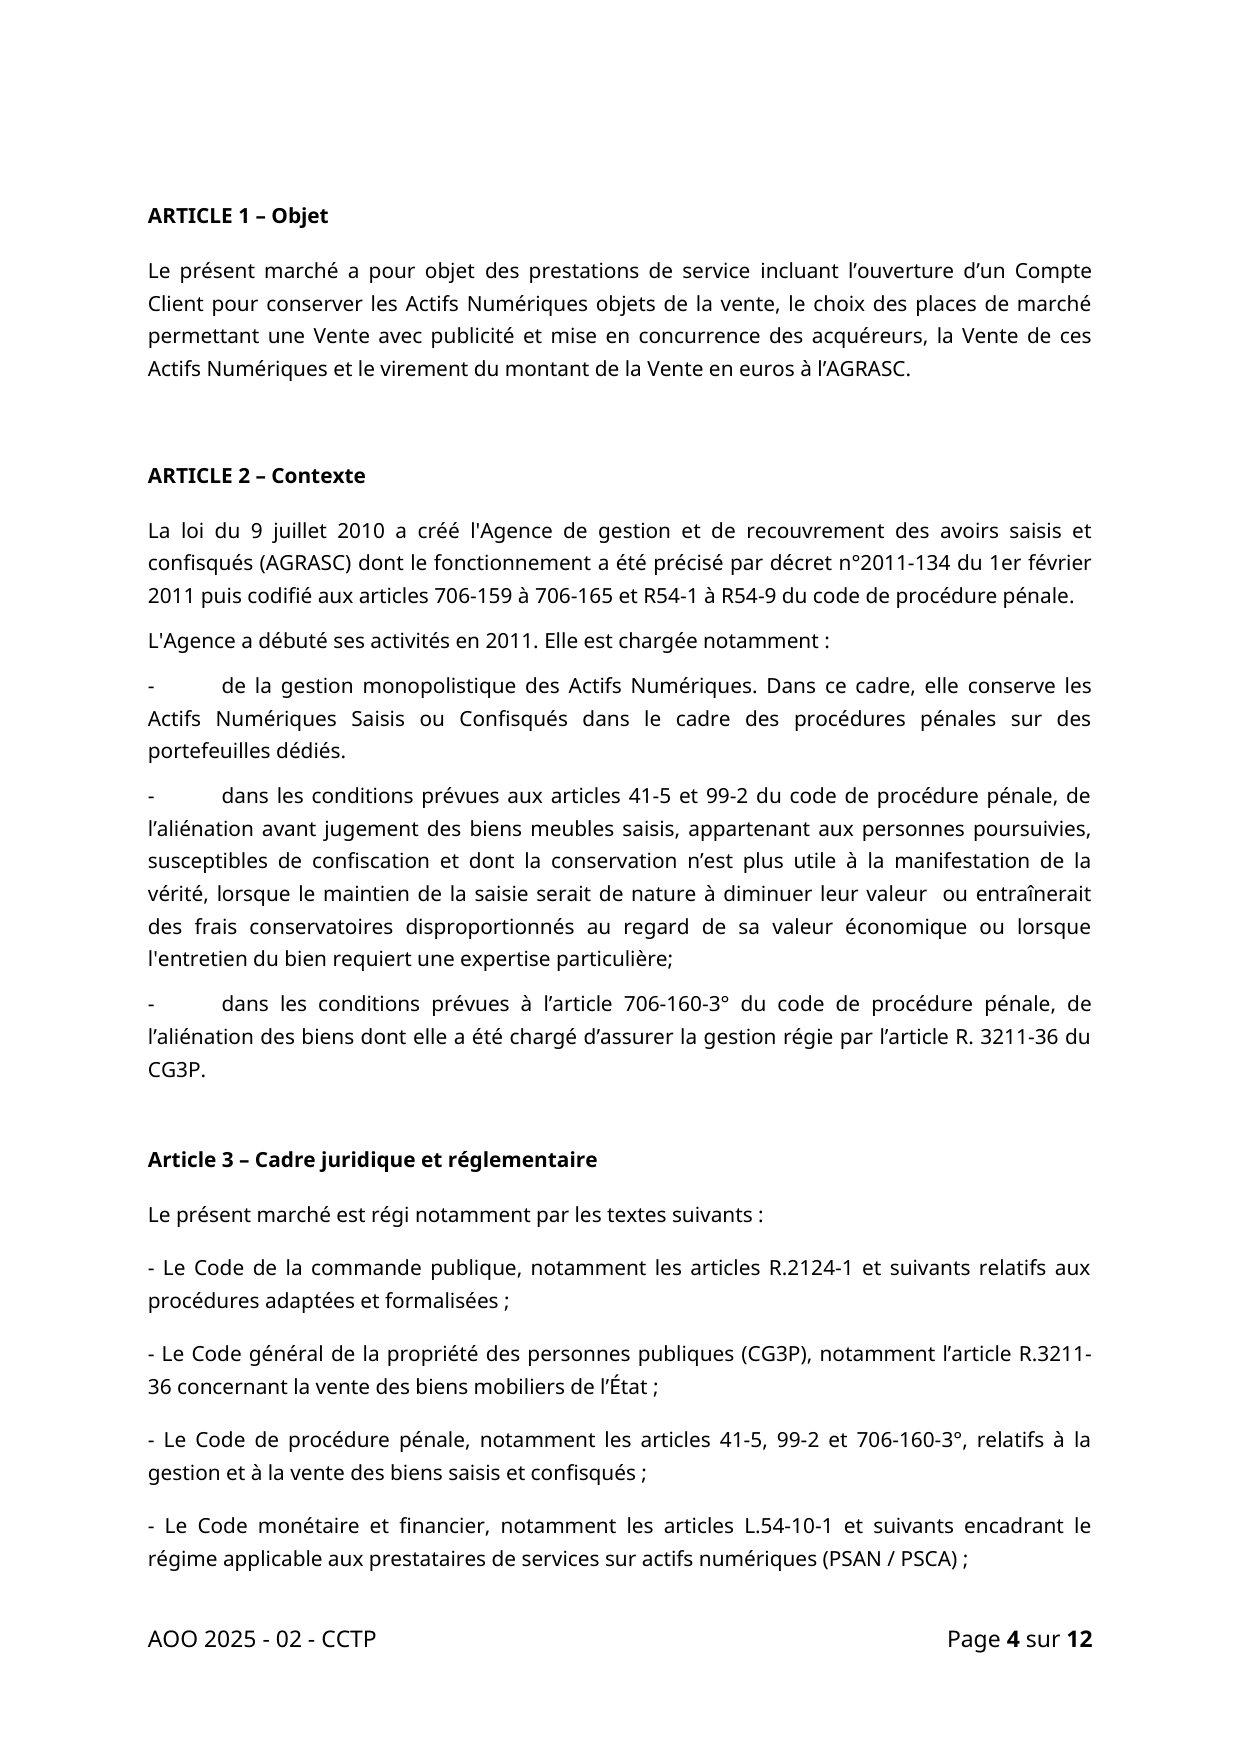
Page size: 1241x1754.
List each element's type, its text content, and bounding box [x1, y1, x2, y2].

text - Le Code de la commande publique, notamment les articles R.2124-1 et suivants relatifs aux procédures adaptées et formalisées ; [148, 1253, 1093, 1314]
text Article 3 – Cadre juridique et réglementaire [148, 1145, 1093, 1175]
text - dans les conditions prévues à l’article 706-160-3° du code de procédure pénale, de l’aliénation des biens dont elle a été chargé d’assurer la gestion régie par l’article R. 3211-36 du CG3P. [148, 989, 1093, 1083]
text - Le Code général de la propriété des personnes publiques (CG3P), notamment l’article R.3211-36 concernant la vente des biens mobiliers de l’État ; [148, 1339, 1093, 1401]
text Le présent marché est régi notamment par les textes suivants : [148, 1200, 1093, 1228]
text Le présent marché a pour objet des prestations de service incluant l’ouverture d’un Compte Client pour conserver les Actifs Numériques objets de la vente, le choix des places de marché permettant une Vente avec publicité et mise en concurrence des acquéreurs, la Vente de ces Actifs Numériques et le virement du montant de la Vente en euros à l’AGRASC. [148, 256, 1093, 382]
text ARTICLE 1 – Objet [148, 201, 1093, 231]
text La loi du 9 juillet 2010 a créé l'Agence de gestion et de recouvrement des avoirs saisis et confisqués (AGRASC) dont le fonctionnement a été précisé par décret n°2011-134 du 1er février 2011 puis codifié aux articles 706-159 à 706-165 et R54-1 à R54-9 du code de procédure pénale. [148, 516, 1093, 609]
text - dans les conditions prévues aux articles 41-5 et 99-2 du code de procédure pénale, de l’aliénation avant jugement des biens meubles saisis, appartenant aux personnes poursuivies, susceptibles de confiscation et dont la conservation n’est plus utile à la manifestation de la vérité, lorsque le maintien de la saisie serait de nature à diminuer leur valeur ou entraînerait des frais conservatoires disproportionnés au regard de sa valeur économique ou lorsque l'entretien du bien requiert une expertise particulière; [148, 781, 1093, 973]
text ARTICLE 2 – Contexte [148, 461, 1093, 491]
text L'Agence a débuté ses activités en 2011. Elle est chargée notamment : [148, 626, 1093, 654]
text - de la gestion monopolistique des Actifs Numériques. Dans ce cadre, elle conserve les Actifs Numériques Saisis ou Confisqués dans le cadre des procédures pénales sur des portefeuilles dédiés. [148, 671, 1093, 765]
text - Le Code monétaire et financier, notamment les articles L.54-10-1 et suivants encadrant le régime applicable aux prestataires de services sur actifs numériques (PSAN / PSCA) ; [148, 1512, 1093, 1573]
text - Le Code de procédure pénale, notamment les articles 41-5, 99-2 et 706-160-3°, relatifs à la gestion et à la vente des biens saisis et confisqués ; [148, 1426, 1093, 1487]
